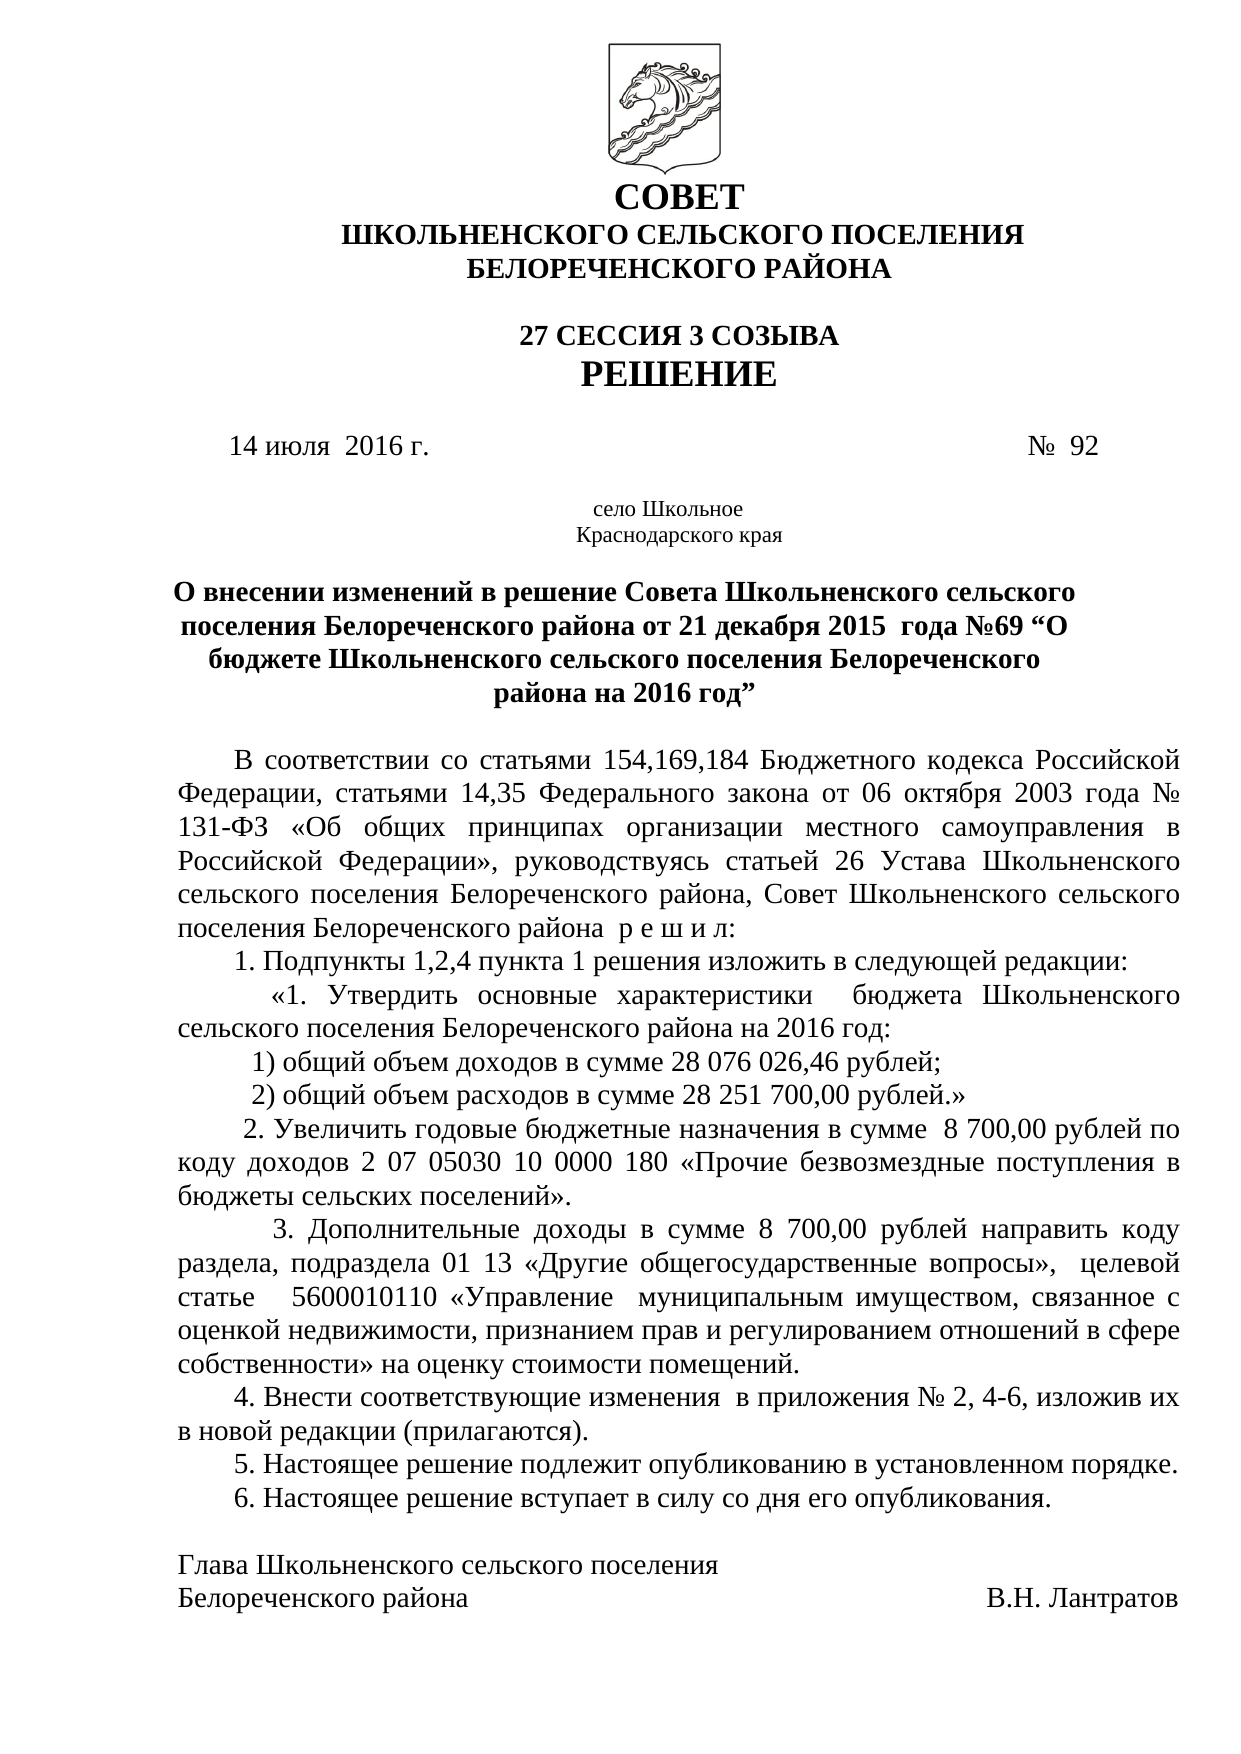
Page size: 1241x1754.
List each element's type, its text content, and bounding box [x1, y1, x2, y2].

text 6. Настоящее решение вступает в силу со дня его опубликования. [177, 1480, 1181, 1513]
text 1) общий объем доходов в сумме 28 076 026,46 рублей; [177, 1044, 1181, 1077]
text СОВЕТ [177, 174, 1181, 217]
text РЕШЕНИЕ [177, 351, 1181, 394]
text «1. Утвердить основные характеристики бюджета Школьненского сельского поселения Белореченского района на 2016 год: [177, 977, 1181, 1044]
text Глава Школьненского сельского поселения [177, 1547, 1181, 1581]
text Белореченского района В.Н. Лантратов [177, 1581, 1181, 1614]
table_header О внесении изменений в решение Совета Школьненского сельского поселения Белореченского района от 21 декабря 2015 года №69 “О бюджете Школьненского сельского поселения Белореченского района на 2016 год” [155, 574, 1094, 742]
text В соответствии со статьями 154,169,184 Бюджетного кодекса Российской Федерации, статьями 14,35 Федерального закона от 06 октября 2003 года № 131-ФЗ «Об общих принципах организации местного самоуправления в Российской Федерации», руководствуясь статьей 26 Устава Школьненского сельского поселения Белореченского района, Совет Школьненского сельского поселения Белореченского района р е ш и л: [177, 742, 1181, 943]
text село Школьное [177, 495, 1181, 522]
text БЕЛОРЕЧЕНСКОГО РАЙОНА [177, 251, 1181, 284]
text 4. Внести соответствующие изменения в приложения № 2, 4-6, изложив их в новой редакции (прилагаются). [177, 1379, 1181, 1446]
text 5. Настоящее решение подлежит опубликованию в установленном порядке. [177, 1446, 1181, 1480]
text 1. Подпункты 1,2,4 пункта 1 решения изложить в следующей редакции: [177, 943, 1181, 977]
text 27 СЕССИЯ 3 СОЗЫВА [177, 318, 1181, 351]
text 2) общий объем расходов в сумме 28 251 700,00 рублей.» [177, 1077, 1181, 1111]
text 3. Дополнительные доходы в сумме 8 700,00 рублей направить коду раздела, подраздела 01 13 «Другие общегосударственные вопросы», целевой статье 5600010110 «Управление муниципальным имуществом, связанное с оценкой недвижимости, признанием прав и регулированием отношений в сфере собственности» на оценку стоимости помещений. [177, 1212, 1181, 1379]
picture [608, 43, 721, 175]
text ШКОЛЬНЕНСКОГО СЕЛЬСКОГО ПОСЕЛЕНИЯ [177, 217, 1181, 251]
text 2. Увеличить годовые бюджетные назначения в сумме 8 700,00 рублей по коду доходов 2 07 05030 10 0000 180 «Прочие безвозмездные поступления в бюджеты сельских поселений». [177, 1111, 1181, 1212]
text Краснодарского края [177, 522, 1181, 548]
text 14 июля 2016 г. № 92 [177, 428, 1181, 462]
